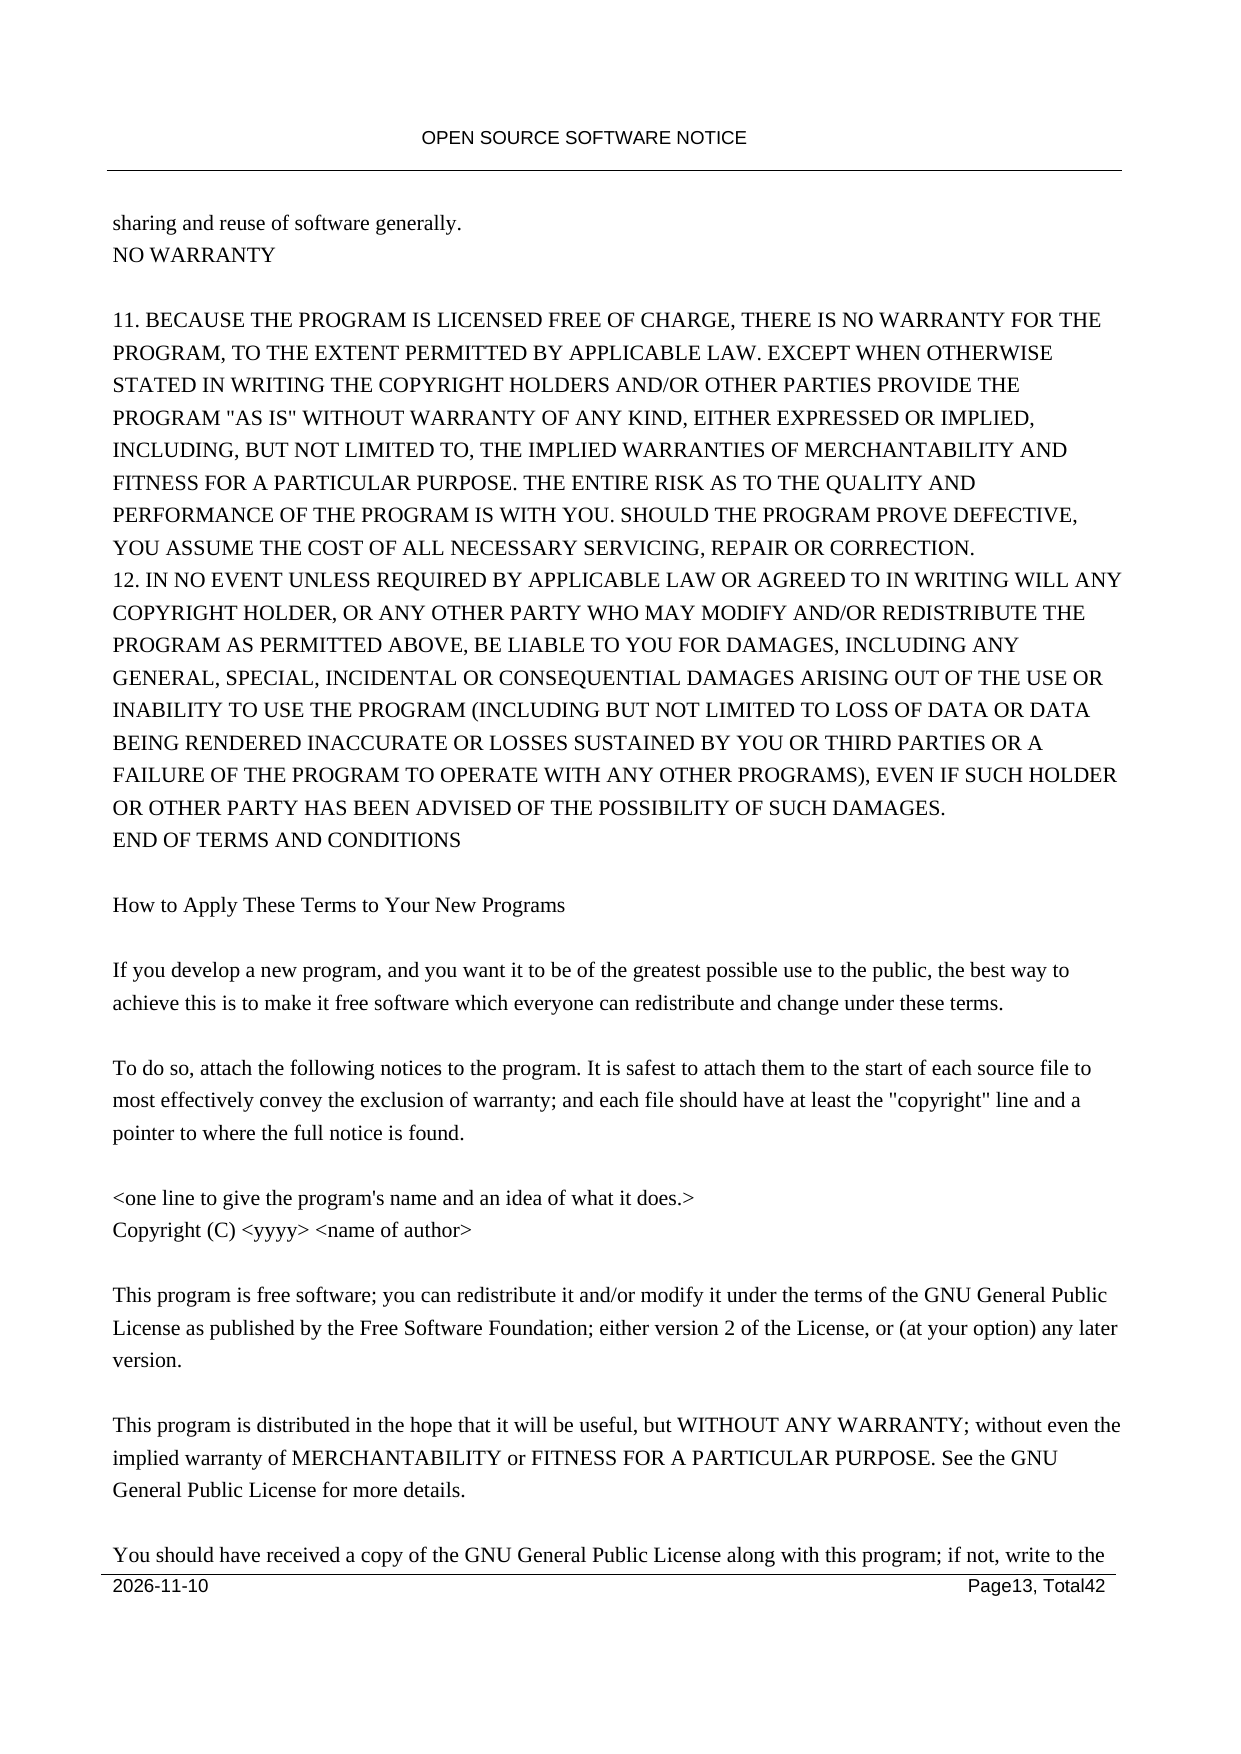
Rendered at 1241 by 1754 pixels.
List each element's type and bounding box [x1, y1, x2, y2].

text [112, 206, 1128, 1571]
